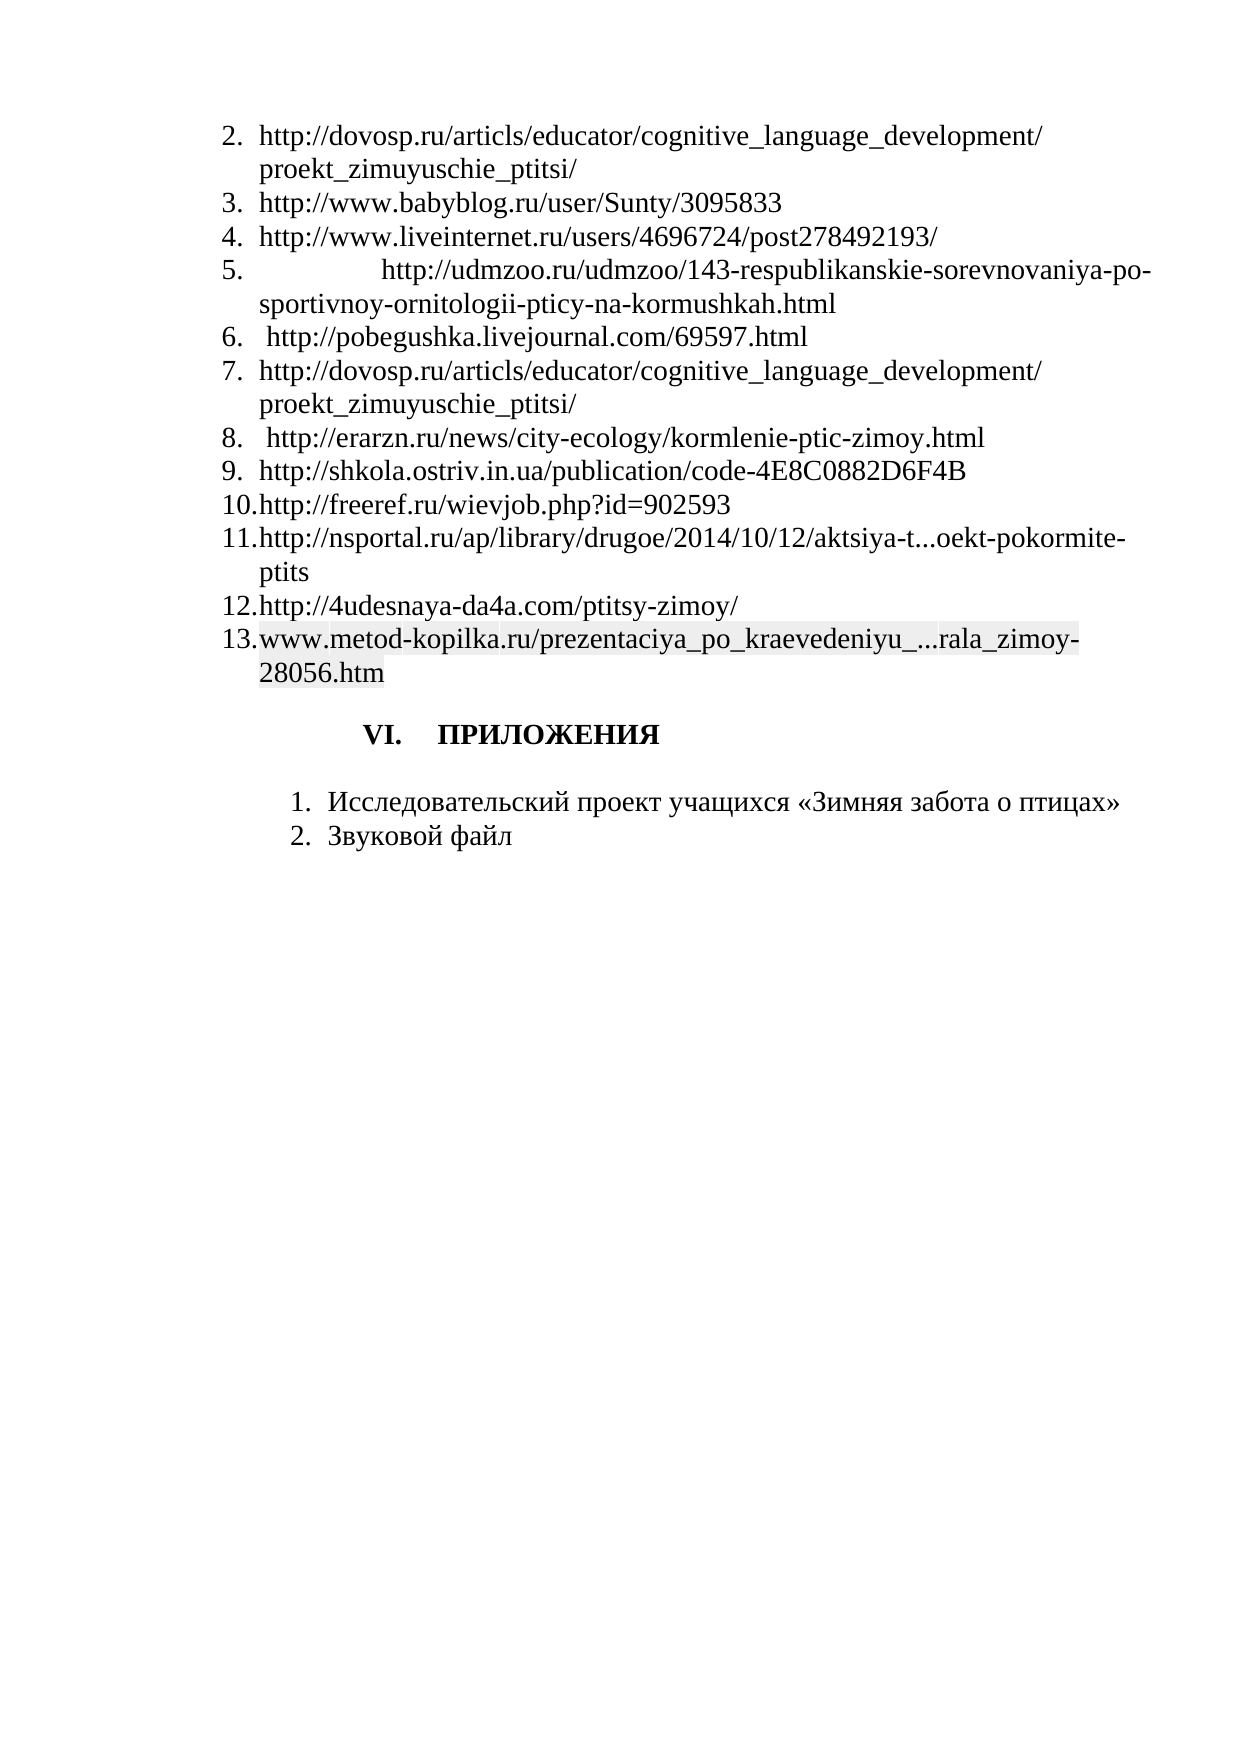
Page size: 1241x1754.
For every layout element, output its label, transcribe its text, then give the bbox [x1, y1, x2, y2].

list http://pobegushka.livejournal.com/69597.html [221, 319, 1152, 353]
list http://dovosp.ru/articls/educator/cognitive_language_development/proekt_zimuyuschie_ptitsi/ [221, 118, 1152, 185]
list http://nsportal.ru/ap/library/drugoe/2014/10/12/aktsiya-t...oekt-pokormite-ptits [221, 521, 1152, 588]
list www.metod-kopilka.ru/prezentaciya_po_kraevedeniyu_...rala_zimoy-28056.htm [384, 621, 1152, 688]
list http://4udesnaya-da4a.com/ptitsy-zimoy/ [221, 588, 1152, 621]
list http://freeref.ru/wievjob.php?id=902593 [221, 487, 1152, 521]
list http://erarzn.ru/news/city-ecology/kormlenie-ptic-zimoy.html [221, 420, 1152, 453]
list http://udmzoo.ru/udmzoo/143-respublikanskie-sorevnovaniya-po-sportivnoy-ornitologii-pticy-na-kormushkah.html [221, 252, 1152, 319]
list http://shkola.ostriv.in.ua/publication/code-4E8C0882D6F4B [221, 453, 1152, 487]
list http://www.liveinternet.ru/users/4696724/post278492193/ [221, 219, 1152, 252]
list http://dovosp.ru/articls/educator/cognitive_language_development/proekt_zimuyuschie_ptitsi/ [221, 353, 1152, 420]
list Исследовательский проект учащихся «Зимняя забота о птицах» [290, 784, 1152, 818]
list ПРИЛОЖЕНИЯ [362, 717, 1152, 751]
list http://www.babyblog.ru/user/Sunty/3095833 [221, 185, 1152, 219]
list Звуковой файл [290, 818, 1152, 852]
